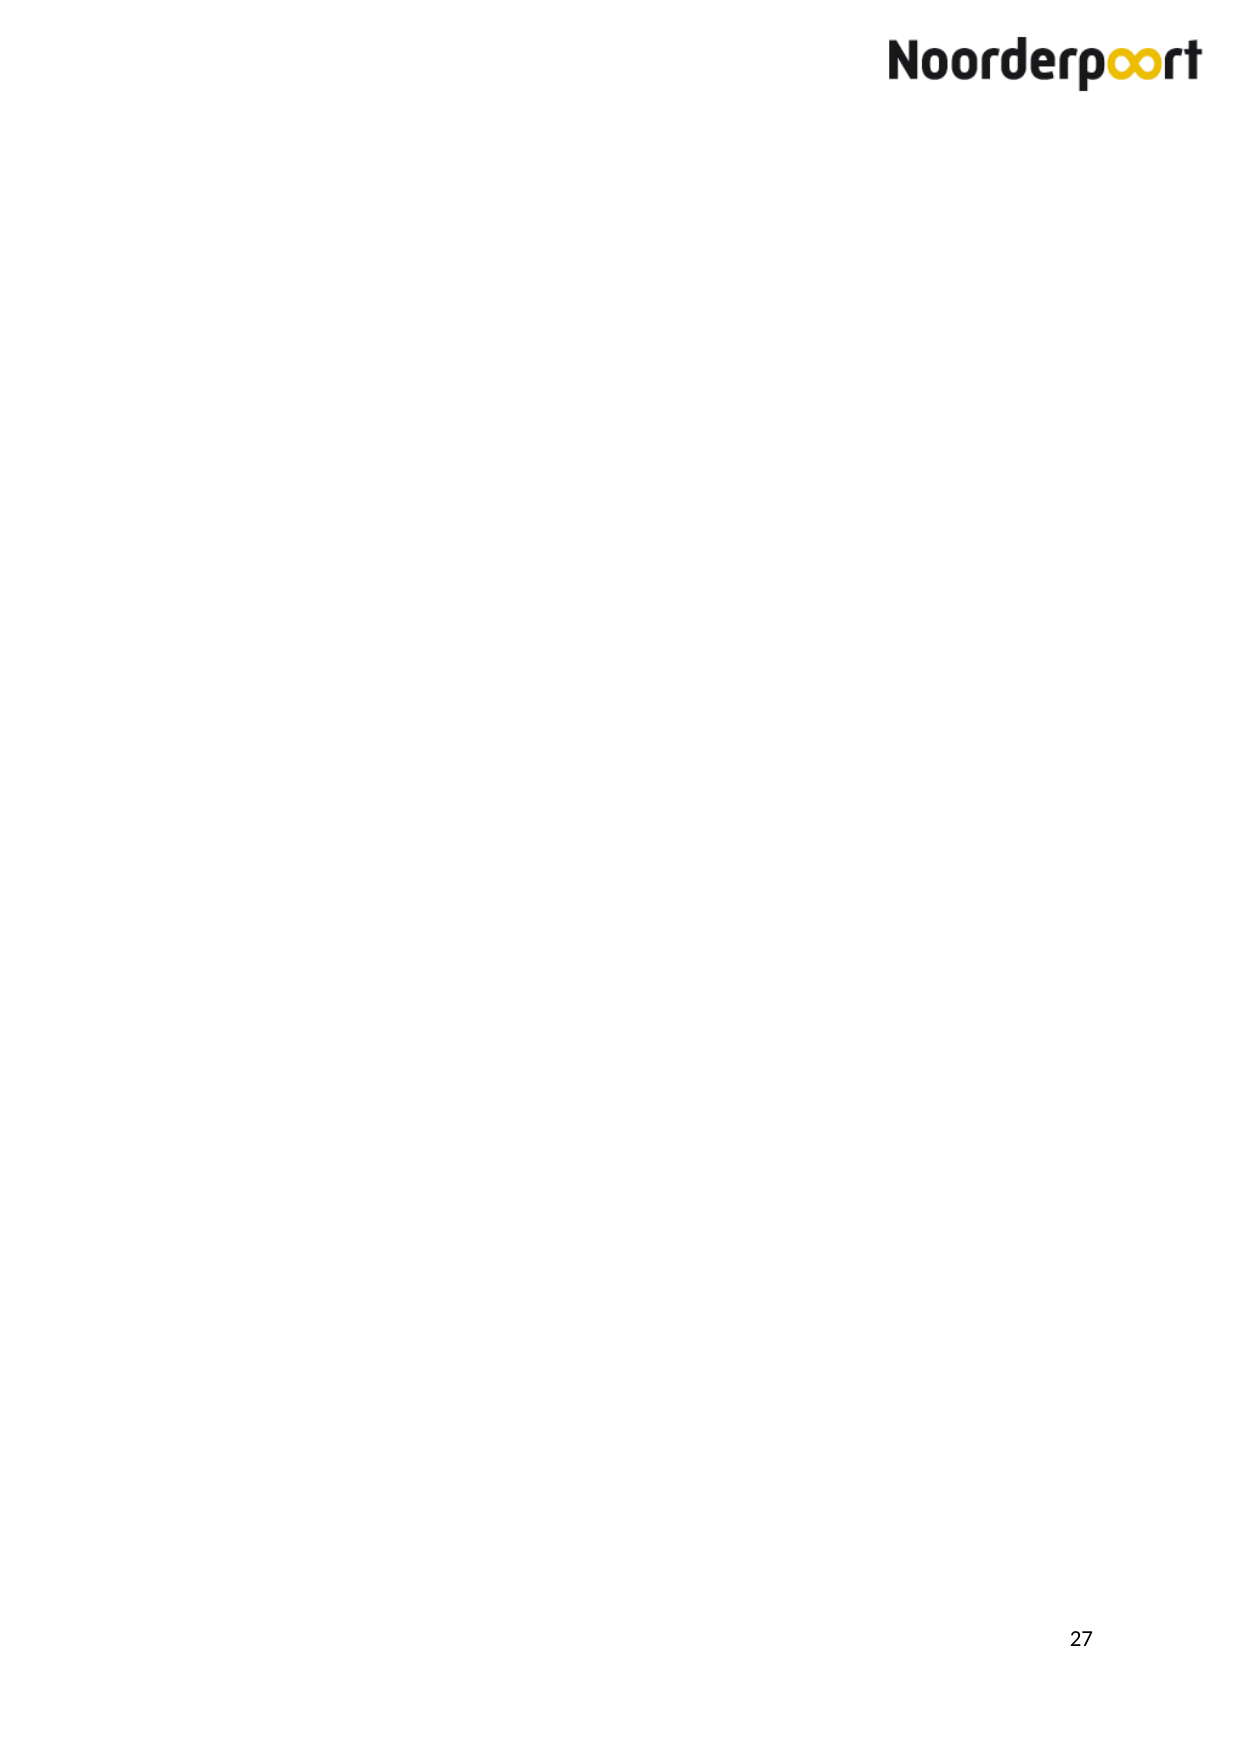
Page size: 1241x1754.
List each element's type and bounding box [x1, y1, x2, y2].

picture [882, 31, 1205, 93]
